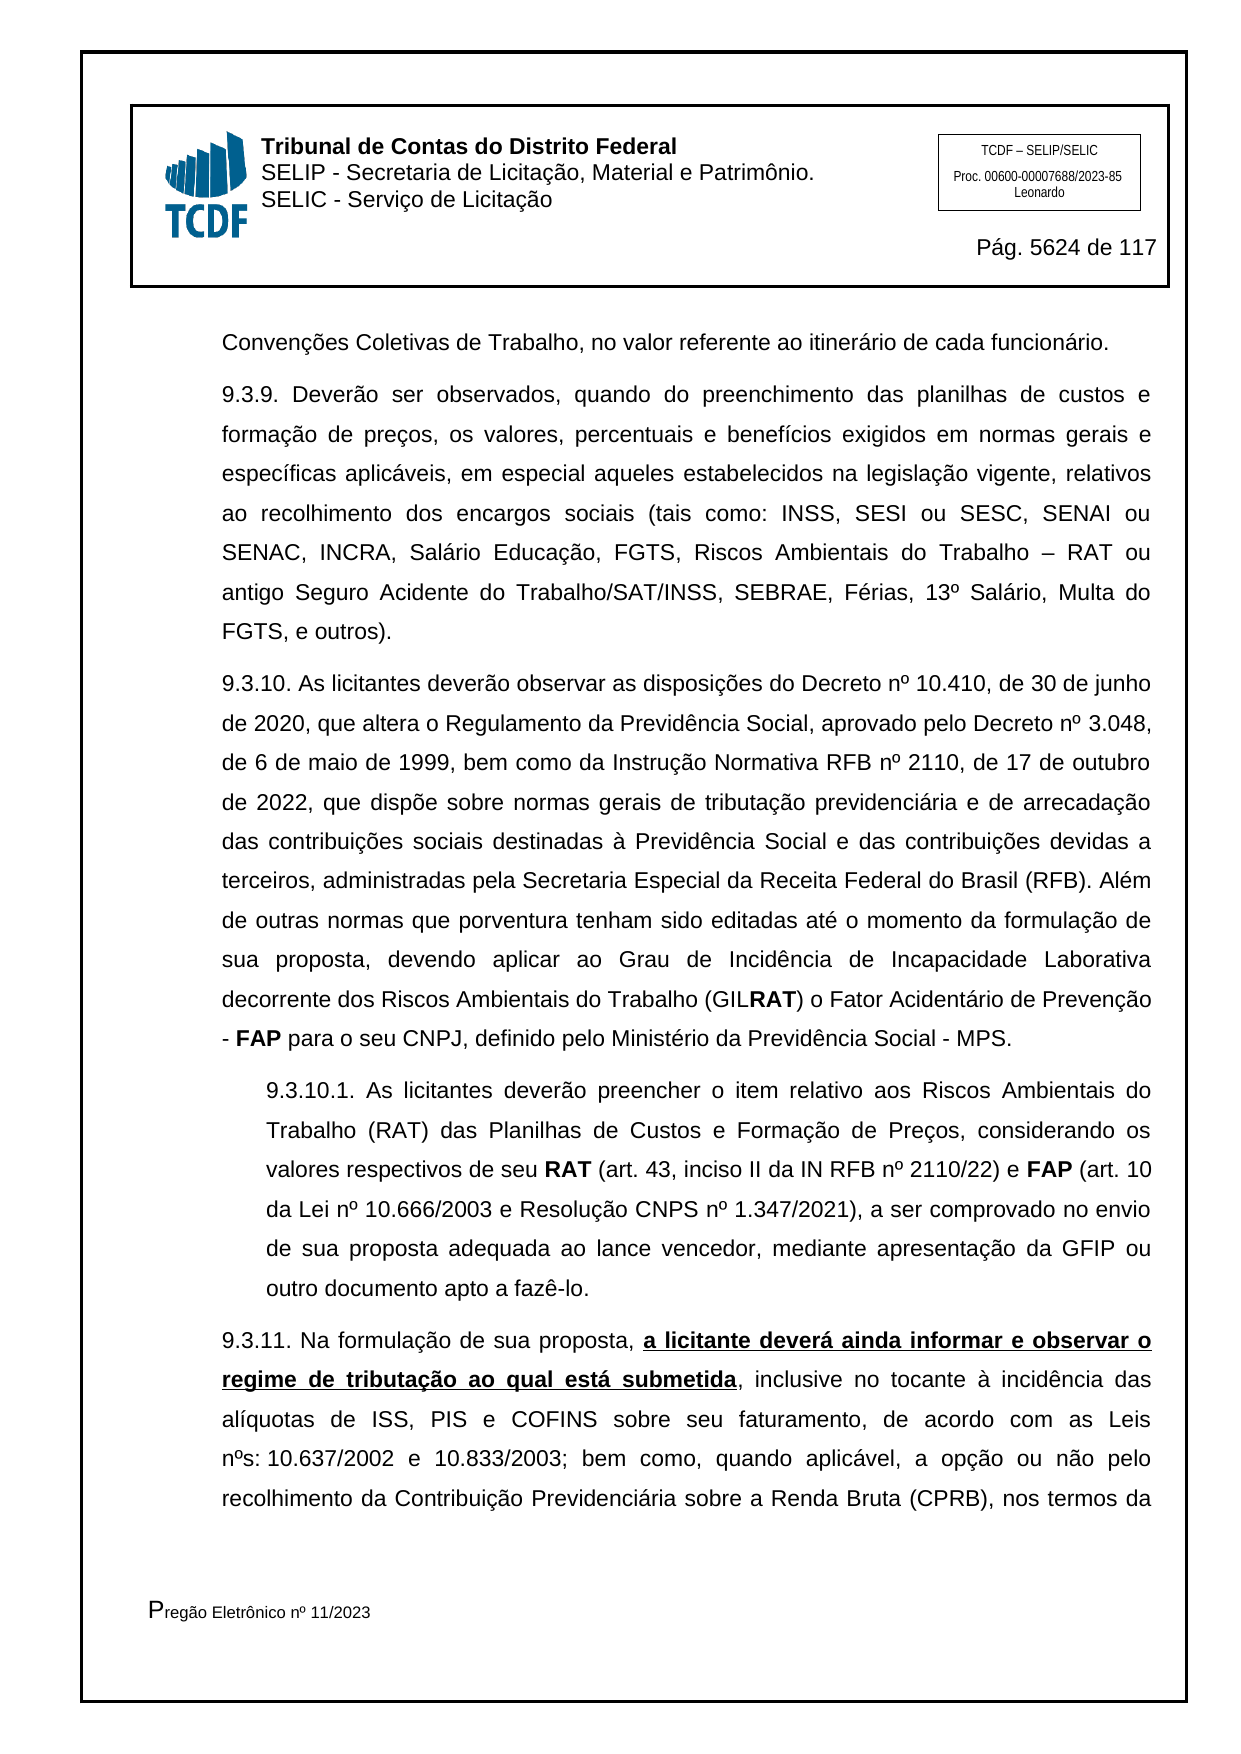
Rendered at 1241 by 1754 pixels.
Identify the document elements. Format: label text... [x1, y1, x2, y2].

subtitle As licitantes deverão preencher o item relativo aos Riscos Ambientais do Trabalho (RAT) das Planilhas de Custos e Formação de Preços, considerando os valores respectivos de seu RAT (art. 43, inciso II da IN RFB nº 2110/22) e FAP (art. 10 da Lei nº 10.666/2003 e Resolução CNPS nº 1.347/2021), a ser comprovado no envio de sua proposta adequada ao lance vencedor, mediante apresentação da GFIP ou outro documento apto a fazê-lo. [266, 1077, 1152, 1301]
subtitle As licitantes deverão observar as disposições do Decreto nº 10.410, de 30 de junho de 2020, que altera o Regulamento da Previdência Social, aprovado pelo Decreto nº 3.048, de 6 de maio de 1999, bem como da Instrução Normativa RFB nº 2110, de 17 de outubro de 2022, que dispõe sobre normas gerais de tributação previdenciária e de arrecadação das contribuições sociais destinadas à Previdência Social e das contribuições devidas a terceiros, administradas pela Secretaria Especial da Receita Federal do Brasil (RFB). Além de outras normas que porventura tenham sido editadas até o momento da formulação de sua proposta, devendo aplicar ao Grau de Incidência de Incapacidade Laborativa decorrente dos Riscos Ambientais do Trabalho (GILRAT) o Fator Acidentário de Prevenção - FAP para o seu CNPJ, definido pelo Ministério da Previdência Social - MPS. [222, 670, 1152, 1052]
subtitle Deverão ser observados, quando do preenchimento das planilhas de custos e formação de preços, os valores, percentuais e benefícios exigidos em normas gerais e específicas aplicáveis, em especial aqueles estabelecidos na legislação vigente, relativos ao recolhimento dos encargos sociais (tais como: INSS, SESI ou SESC, SENAI ou SENAC, INCRA, Salário Educação, FGTS, Riscos Ambientais do Trabalho – RAT ou antigo Seguro Acidente do Trabalho/SAT/INSS, SEBRAE, Férias, 13º Salário, Multa do FGTS, e outros). [222, 381, 1152, 644]
picture [150, 128, 262, 240]
